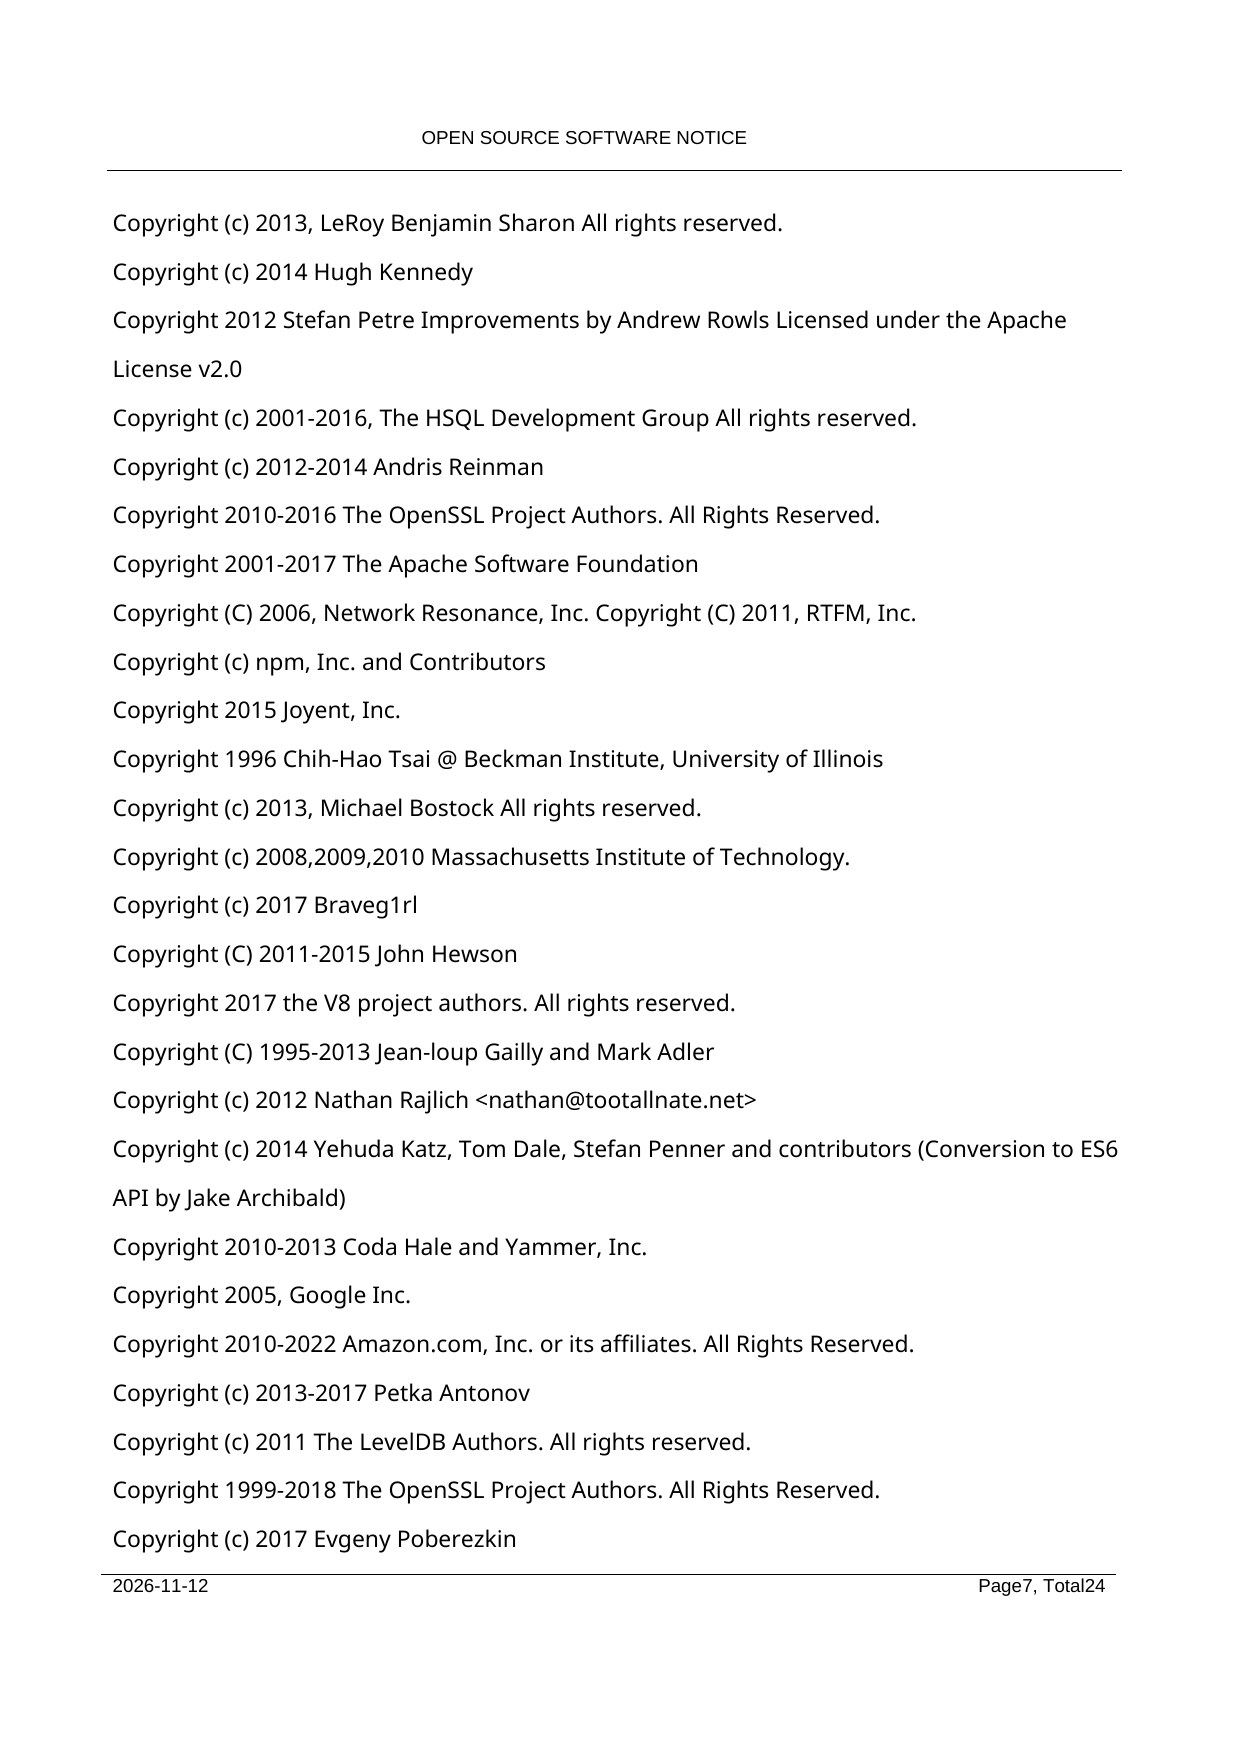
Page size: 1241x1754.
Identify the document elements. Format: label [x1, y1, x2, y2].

text [112, 206, 1128, 1555]
